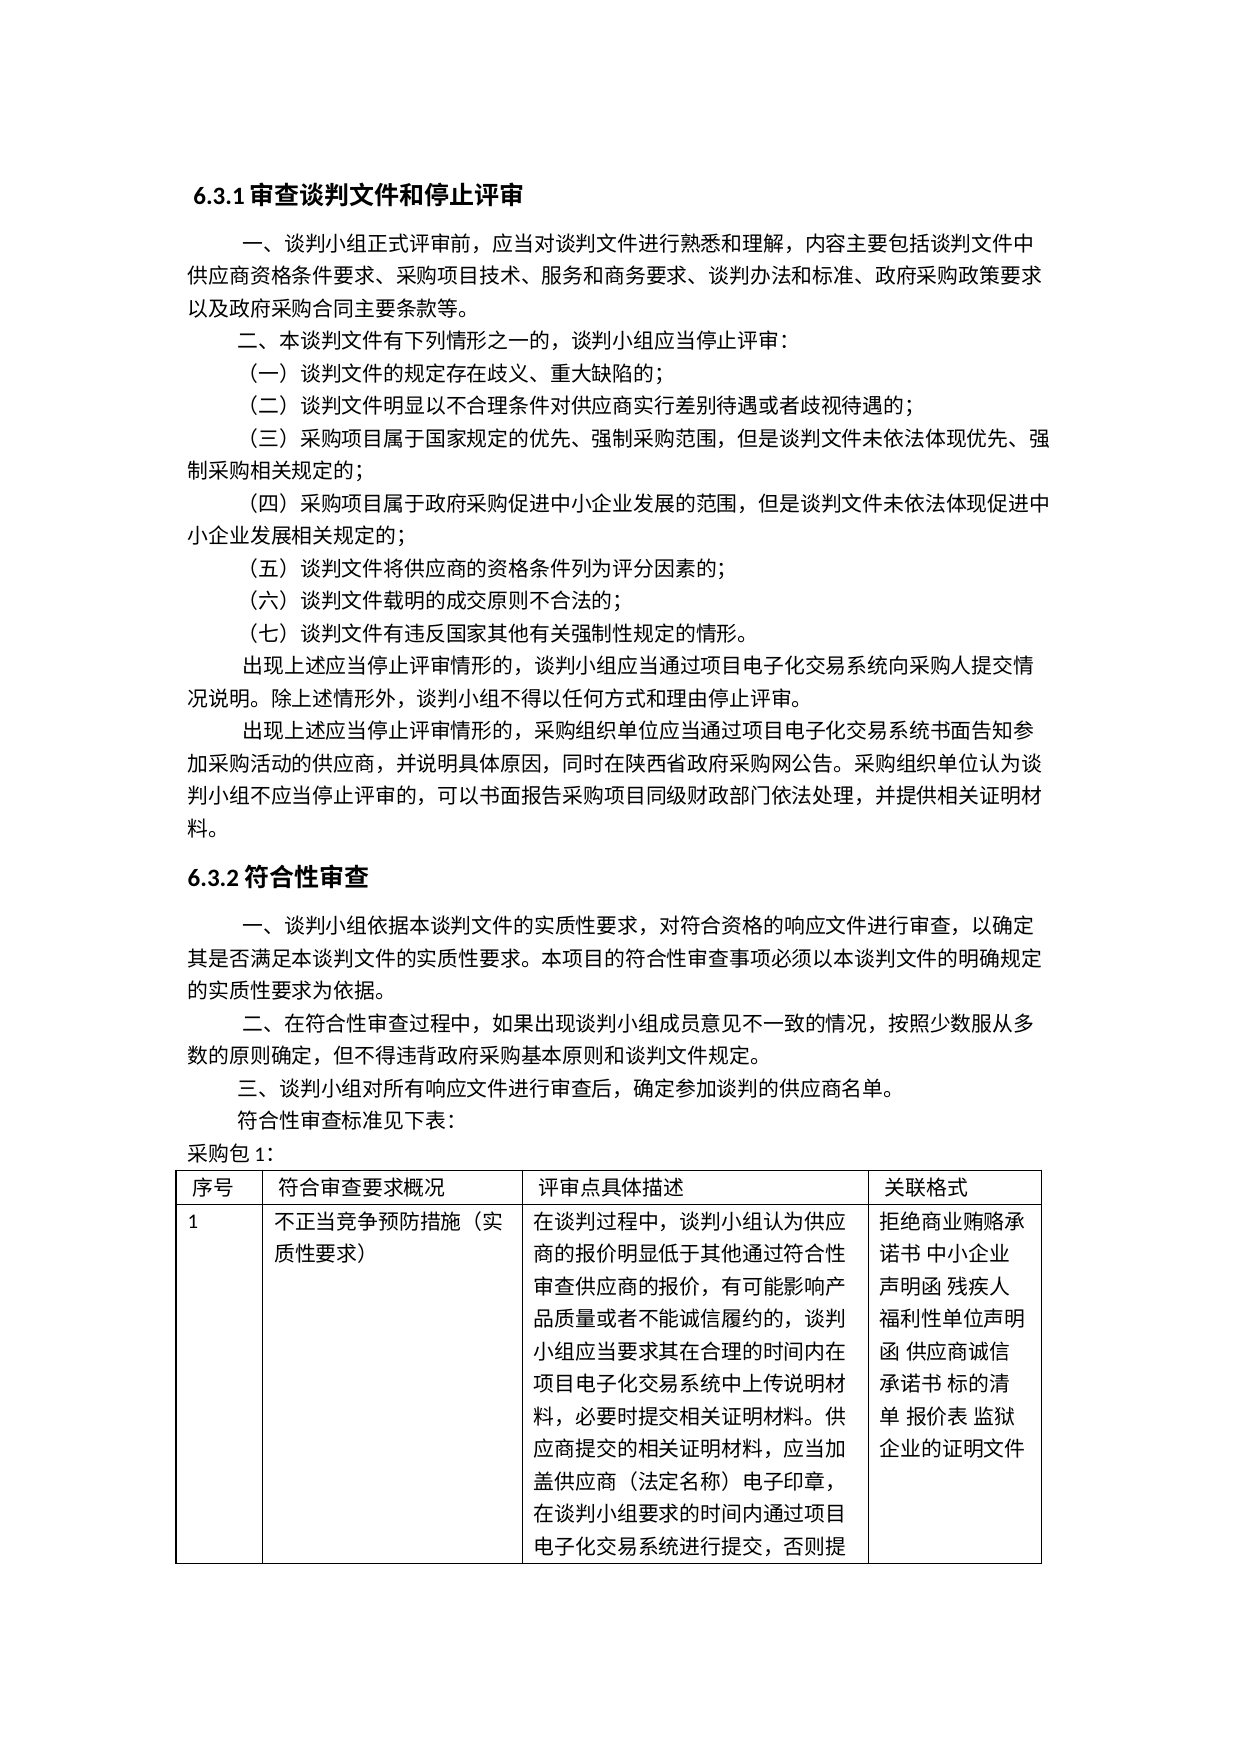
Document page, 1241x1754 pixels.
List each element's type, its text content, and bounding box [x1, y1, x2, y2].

table_header 符合审查要求概况 [263, 1171, 522, 1203]
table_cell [869, 1205, 1041, 1563]
text （六）谈判文件载明的成交原则不合法的； [187, 584, 1053, 617]
text 6.3.2符合性审查 [187, 844, 1053, 909]
text 二、在符合性审查过程中，如果出现谈判小组成员意见不一致的情况，按照少数服从多数的原则确定，但不得违背政府采购基本原则和谈判文件规定。 [187, 1007, 1053, 1072]
text 符合性审查标准见下表： [187, 1104, 1053, 1137]
text 二、本谈判文件有下列情形之一的，谈判小组应当停止评审： [187, 324, 1053, 357]
text （二）谈判文件明显以不合理条件对供应商实行差别待遇或者歧视待遇的； [187, 389, 1053, 422]
text 一、谈判小组依据本谈判文件的实质性要求，对符合资格的响应文件进行审查，以确定其是否满足本谈判文件的实质性要求。本项目的符合性审查事项必须以本谈判文件的明确规定的实质性要求为依据。 [187, 909, 1053, 1007]
table_header 评审点具体描述 [523, 1171, 868, 1203]
text （七）谈判文件有违反国家其他有关强制性规定的情形。 [187, 617, 1053, 649]
text 一、谈判小组正式评审前，应当对谈判文件进行熟悉和理解，内容主要包括谈判文件中供应商资格条件要求、采购项目技术、服务和商务要求、谈判办法和标准、政府采购政策要求以及政府采购合同主要条款等。 [187, 227, 1053, 324]
text （四）采购项目属于政府采购促进中小企业发展的范围，但是谈判文件未依法体现促进中小企业发展相关规定的； [187, 487, 1053, 552]
text 三、谈判小组对所有响应文件进行审查后，确定参加谈判的供应商名单。 [187, 1072, 1053, 1104]
table_header 关联格式 [869, 1171, 1041, 1203]
table_cell 1 [177, 1205, 262, 1563]
text （三）采购项目属于国家规定的优先、强制采购范围，但是谈判文件未依法体现优先、强制采购相关规定的； [187, 422, 1053, 487]
table_header 序号 [177, 1171, 262, 1203]
text 出现上述应当停止评审情形的，采购组织单位应当通过项目电子化交易系统书面告知参加采购活动的供应商，并说明具体原因，同时在陕西省政府采购网公告。采购组织单位认为谈判小组不应当停止评审的，可以书面报告采购项目同级财政部门依法处理，并提供相关证明材料。 [187, 714, 1053, 844]
text 6.3.1审查谈判文件和停止评审 [187, 162, 1053, 227]
table_cell 不正当竞争预防措施（实质性要求） [263, 1205, 522, 1563]
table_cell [523, 1205, 868, 1563]
text 采购包1： [187, 1137, 1053, 1169]
text 出现上述应当停止评审情形的，谈判小组应当通过项目电子化交易系统向采购人提交情况说明。除上述情形外，谈判小组不得以任何方式和理由停止评审。 [187, 649, 1053, 714]
text （五）谈判文件将供应商的资格条件列为评分因素的； [187, 552, 1053, 584]
text （一）谈判文件的规定存在歧义、重大缺陷的； [187, 357, 1053, 389]
